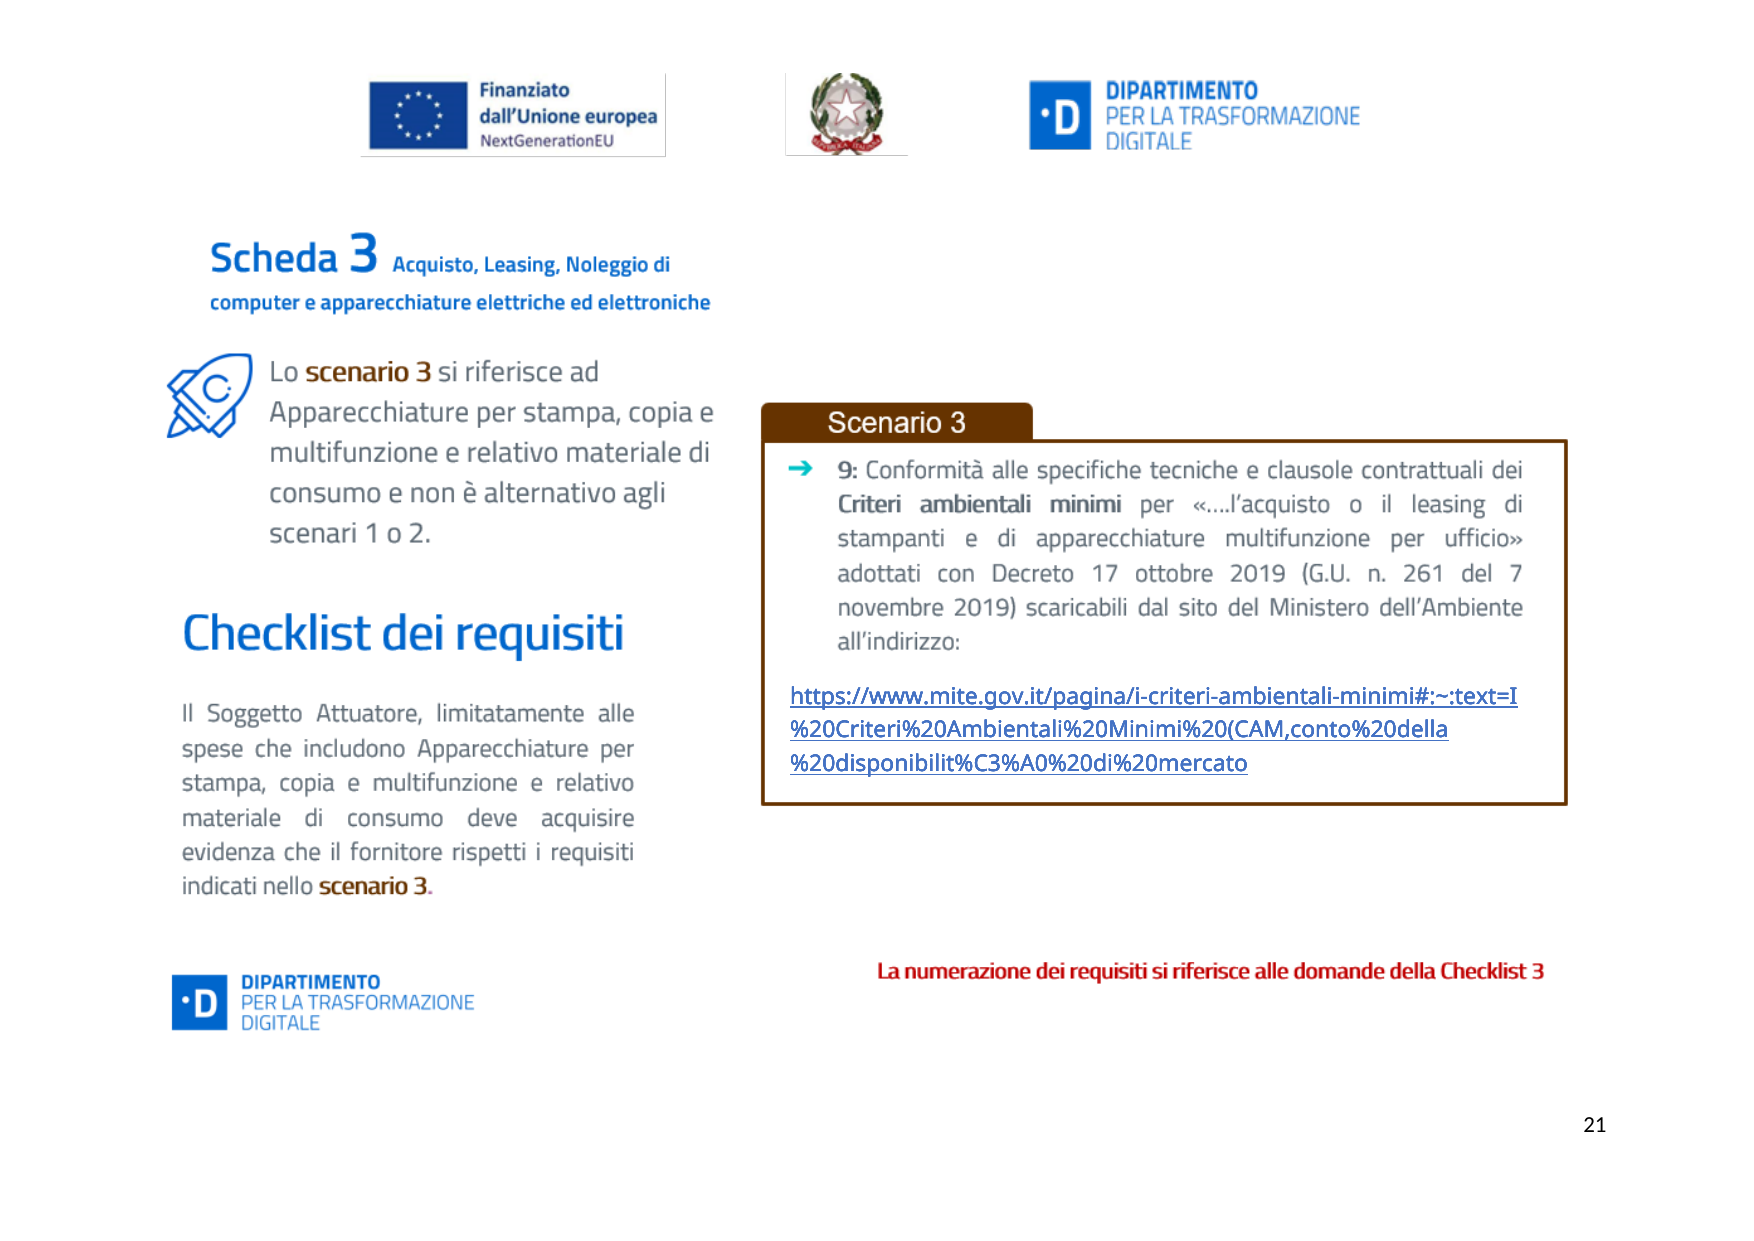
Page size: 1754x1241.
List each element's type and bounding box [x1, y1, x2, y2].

picture [118, 215, 1607, 1048]
picture [360, 73, 1364, 160]
